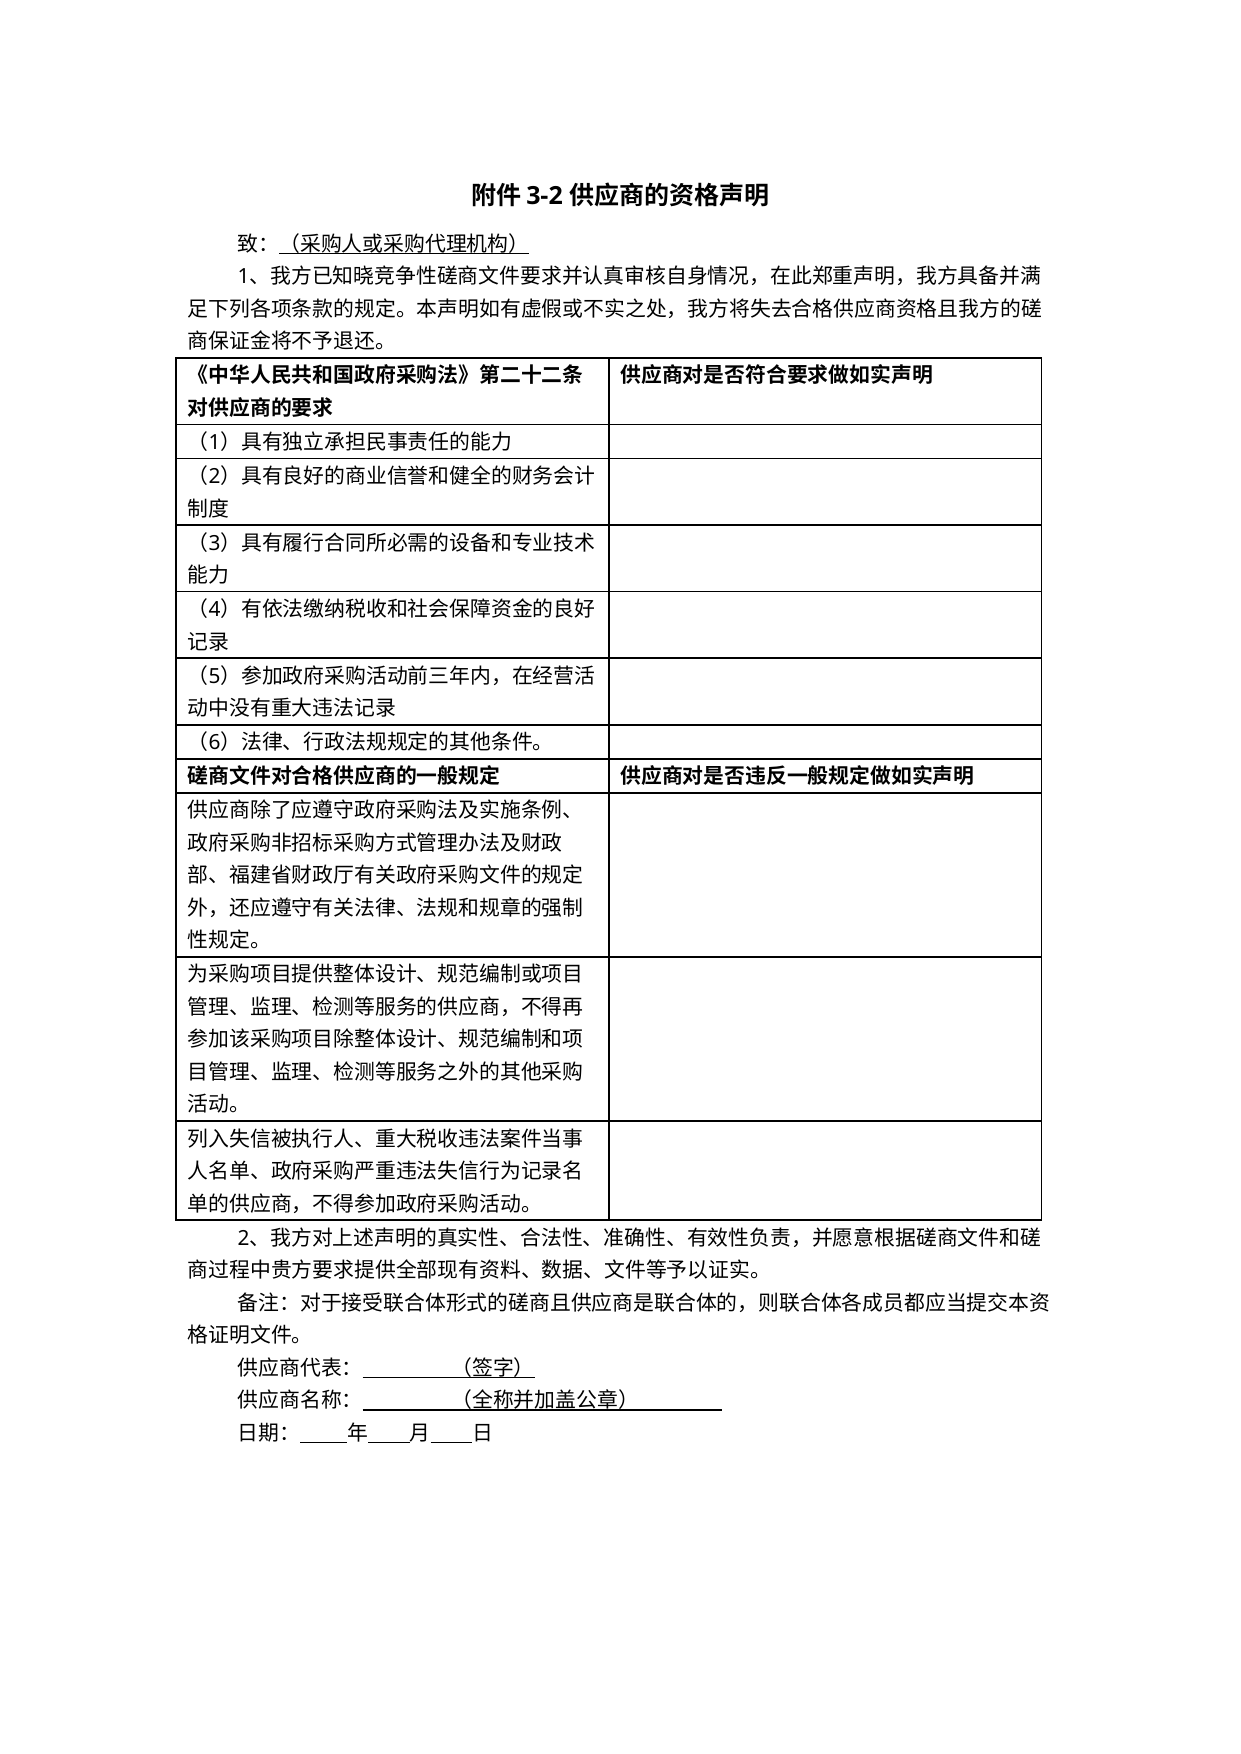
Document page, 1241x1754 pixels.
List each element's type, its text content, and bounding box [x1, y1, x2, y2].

table_cell （4）有依法缴纳税收和社会保障资金的良好记录 [177, 592, 608, 657]
table_cell 为采购项目提供整体设计、规范编制或项目管理、监理、检测等服务的供应商，不得再参加该采购项目除整体设计、规范编制和项目管理、监理、检测等服务之外的其他采购活动。 [177, 958, 608, 1120]
table_cell 供应商除了应遵守政府采购法及实施条例、政府采购非招标采购方式管理办法及财政部、福建省财政厅有关政府采购文件的规定外，还应遵守有关法律、法规和规章的强制性规定。 [177, 794, 608, 956]
table_cell [610, 526, 1041, 591]
text 日期： 年 月 日 [187, 1416, 1053, 1448]
text 致：（采购人或采购代理机构） [187, 227, 1053, 259]
text 供应商名称： （全称并加盖公章） [187, 1383, 1053, 1416]
table_cell [610, 958, 1041, 1120]
table_cell [610, 726, 1041, 758]
table_cell 磋商文件对合格供应商的一般规定 [177, 760, 608, 792]
table_header 《中华人民共和国政府采购法》第二十二条对供应商的要求 [177, 359, 608, 423]
text 1、我方已知晓竞争性磋商文件要求并认真审核自身情况，在此郑重声明，我方具备并满足下列各项条款的规定。本声明如有虚假或不实之处，我方将失去合格供应商资格且我方的磋商保证金将不予退还。 [187, 259, 1053, 357]
table_cell （6）法律、行政法规规定的其他条件。 [177, 726, 608, 758]
table_cell （5）参加政府采购活动前三年内，在经营活动中没有重大违法记录 [177, 659, 608, 724]
table_cell （2）具有良好的商业信誉和健全的财务会计制度 [177, 459, 608, 524]
table_cell [610, 592, 1041, 657]
text 2、我方对上述声明的真实性、合法性、准确性、有效性负责，并愿意根据磋商文件和磋商过程中贵方要求提供全部现有资料、数据、文件等予以证实。 [187, 1221, 1053, 1286]
text 供应商代表： （签字） [187, 1351, 1053, 1383]
table_cell [610, 794, 1041, 956]
table_cell [610, 425, 1041, 458]
table_cell [610, 659, 1041, 724]
text 附件3-2 供应商的资格声明 [187, 162, 1053, 227]
table_cell （1）具有独立承担民事责任的能力 [177, 425, 608, 458]
text 备注：对于接受联合体形式的磋商且供应商是联合体的，则联合体各成员都应当提交本资格证明文件。 [187, 1286, 1053, 1351]
table_cell 供应商对是否违反一般规定做如实声明 [610, 760, 1041, 792]
table_cell [610, 459, 1041, 524]
table_cell （3）具有履行合同所必需的设备和专业技术能力 [177, 526, 608, 591]
table_header 供应商对是否符合要求做如实声明 [610, 359, 1041, 423]
table_cell 列入失信被执行人、重大税收违法案件当事人名单、政府采购严重违法失信行为记录名单的供应商，不得参加政府采购活动。 [177, 1122, 608, 1219]
table_cell [610, 1122, 1041, 1219]
